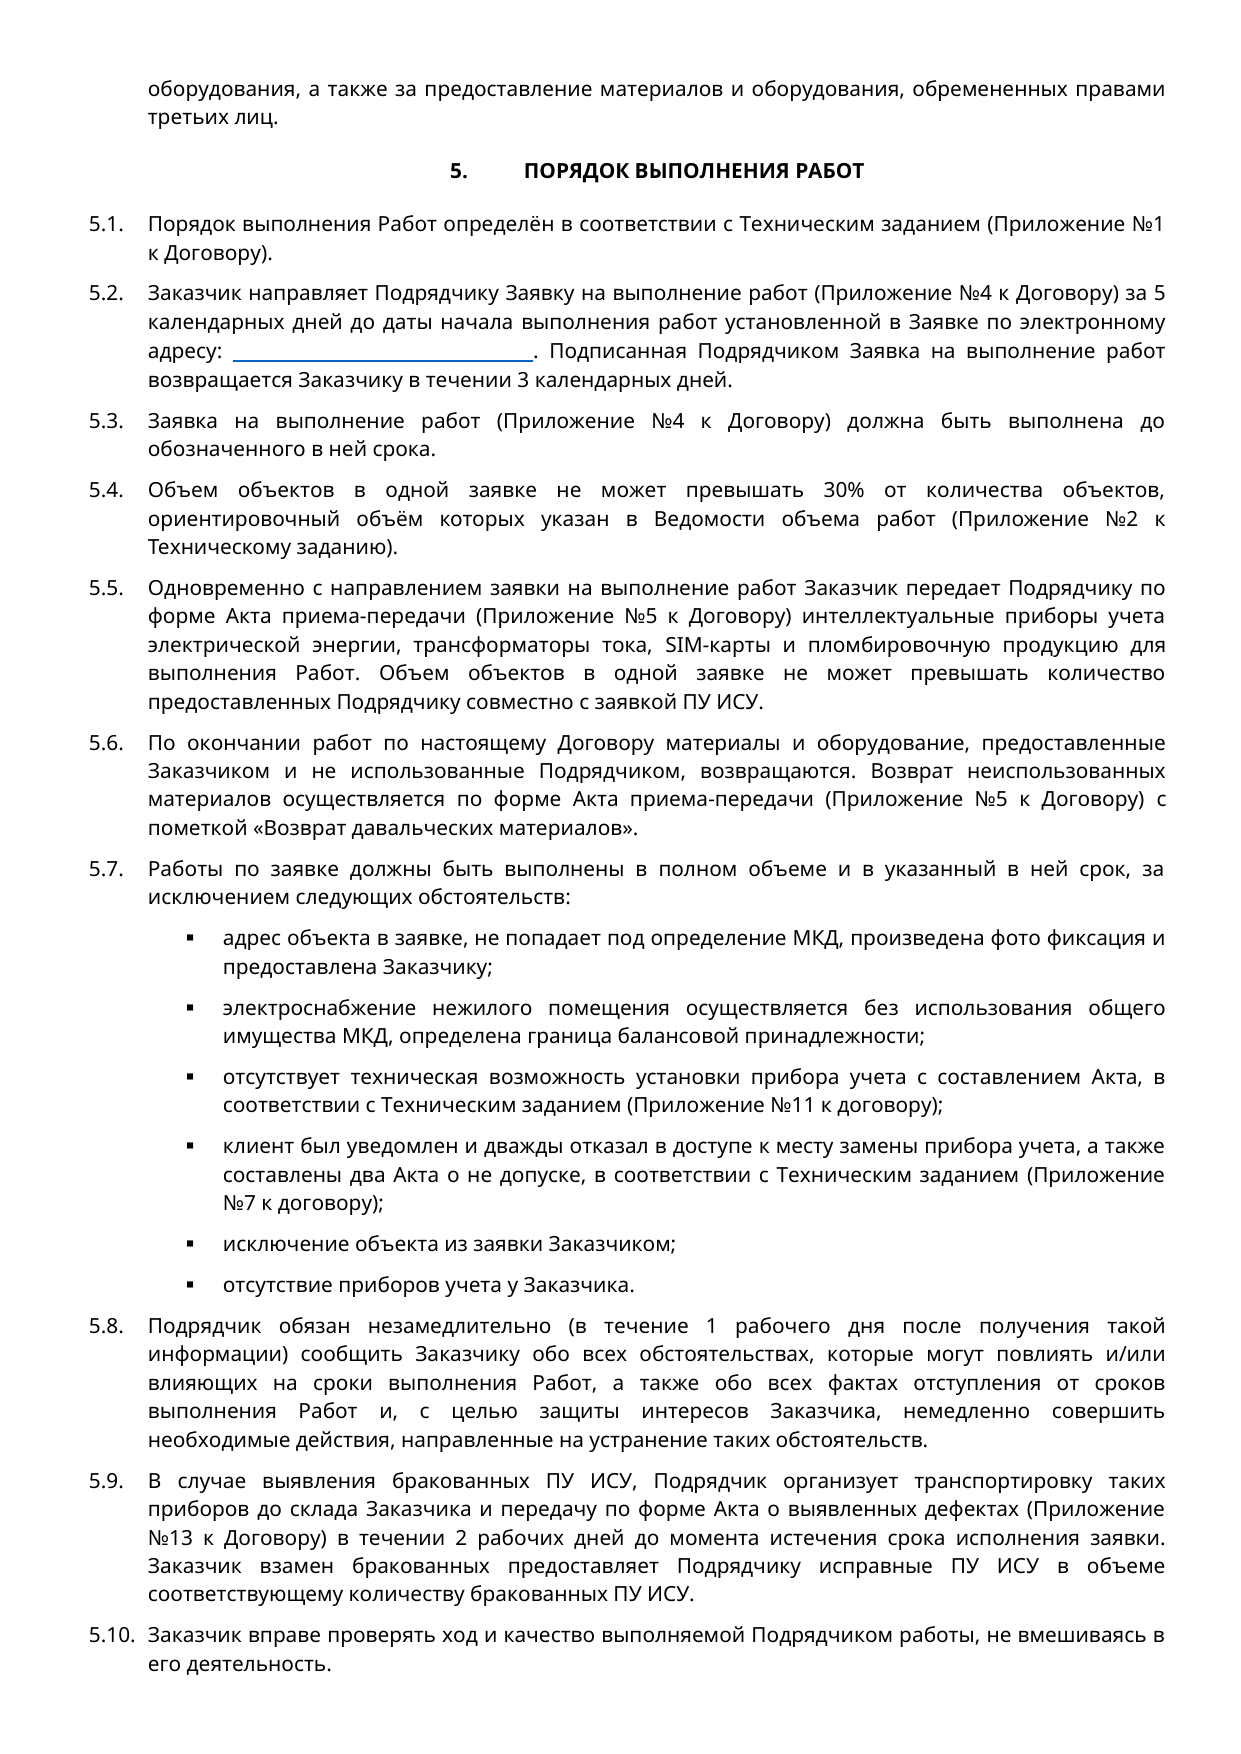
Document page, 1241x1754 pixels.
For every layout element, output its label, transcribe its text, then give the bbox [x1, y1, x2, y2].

list Работы по заявке должны быть выполнены в полном объеме и в указанный в ней срок, за исключением следующих обстоятельств: [89, 854, 1167, 911]
list ПОРЯДОК ВЫПОЛНЕНИЯ РАБОТ [148, 156, 1167, 184]
list электроснабжение нежилого помещения осуществляется без использования общего имущества МКД, определена граница балансовой принадлежности; [185, 993, 1167, 1049]
list По окончании работ по настоящему Договору материалы и оборудование, предоставленные Заказчиком и не использованные Подрядчиком, возвращаются. Возврат неиспользованных материалов осуществляется по форме Акта приема-передачи (Приложение №5 к Договору) с пометкой «Возврат давальческих материалов». [89, 728, 1167, 841]
list Объем объектов в одной заявке не может превышать 30% от количества объектов, ориентировочный объём которых указан в Ведомости объема работ (Приложение №2 к Техническому заданию). [89, 475, 1167, 561]
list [89, 74, 1167, 131]
list клиент был уведомлен и дважды отказал в доступе к месту замены прибора учета, а также составлены два Акта о не допуске, в соответствии с Техническим заданием (Приложение №7 к договору); [185, 1131, 1167, 1217]
list исключение объекта из заявки Заказчиком; [185, 1229, 1167, 1258]
list отсутствие приборов учета у Заказчика. [185, 1270, 1167, 1299]
list Подрядчик обязан незамедлительно (в течение 1 рабочего дня после получения такой информации) сообщить Заказчику обо всех обстоятельствах, которые могут повлиять и/или влияющих на сроки выполнения Работ, а также обо всех фактах отступления от сроков выполнения Работ и, с целью защиты интересов Заказчика, немедленно совершить необходимые действия, направленные на устранение таких обстоятельств. [89, 1311, 1167, 1453]
list Заказчик вправе проверять ход и качество выполняемой Подрядчиком работы, не вмешиваясь в его деятельность. [89, 1621, 1167, 1677]
list Порядок выполнения Работ определён в соответствии с Техническим заданием (Приложение №1 к Договору). [89, 209, 1167, 266]
list Заказчик направляет Подрядчику Заявку на выполнение работ (Приложение №4 к Договору) за 5 календарных дней до даты начала выполнения работ установленной в Заявке по электронному адресу: ________________________. Подписанная Подрядчиком Заявка на выполнение работ возвращается Заказчику в течении 3 календарных дней. [89, 278, 1167, 393]
list отсутствует техническая возможность установки прибора учета с составлением Акта, в соответствии с Техническим заданием (Приложение №11 к договору); [185, 1062, 1167, 1119]
list Заявка на выполнение работ (Приложение №4 к Договору) должна быть выполнена до обозначенного в ней срока. [89, 406, 1167, 463]
list адрес объекта в заявке, не попадает под определение МКД, произведена фото фиксация и предоставлена Заказчику; [185, 923, 1167, 980]
list В случае выявления бракованных ПУ ИСУ, Подрядчик организует транспортировку таких приборов до склада Заказчика и передачу по форме Акта о выявленных дефектах (Приложение №13 к Договору) в течении 2 рабочих дней до момента истечения срока исполнения заявки. Заказчик взамен бракованных предоставляет Подрядчику исправные ПУ ИСУ в объеме соответствующему количеству бракованных ПУ ИСУ. [89, 1466, 1167, 1608]
list Одновременно с направлением заявки на выполнение работ Заказчик передает Подрядчику по форме Акта приема-передачи (Приложение №5 к Договору) интеллектуальные приборы учета электрической энергии, трансформаторы тока, SIM-карты и пломбировочную продукцию для выполнения Работ. Объем объектов в одной заявке не может превышать количество предоставленных Подрядчику совместно с заявкой ПУ ИСУ. [89, 573, 1167, 715]
